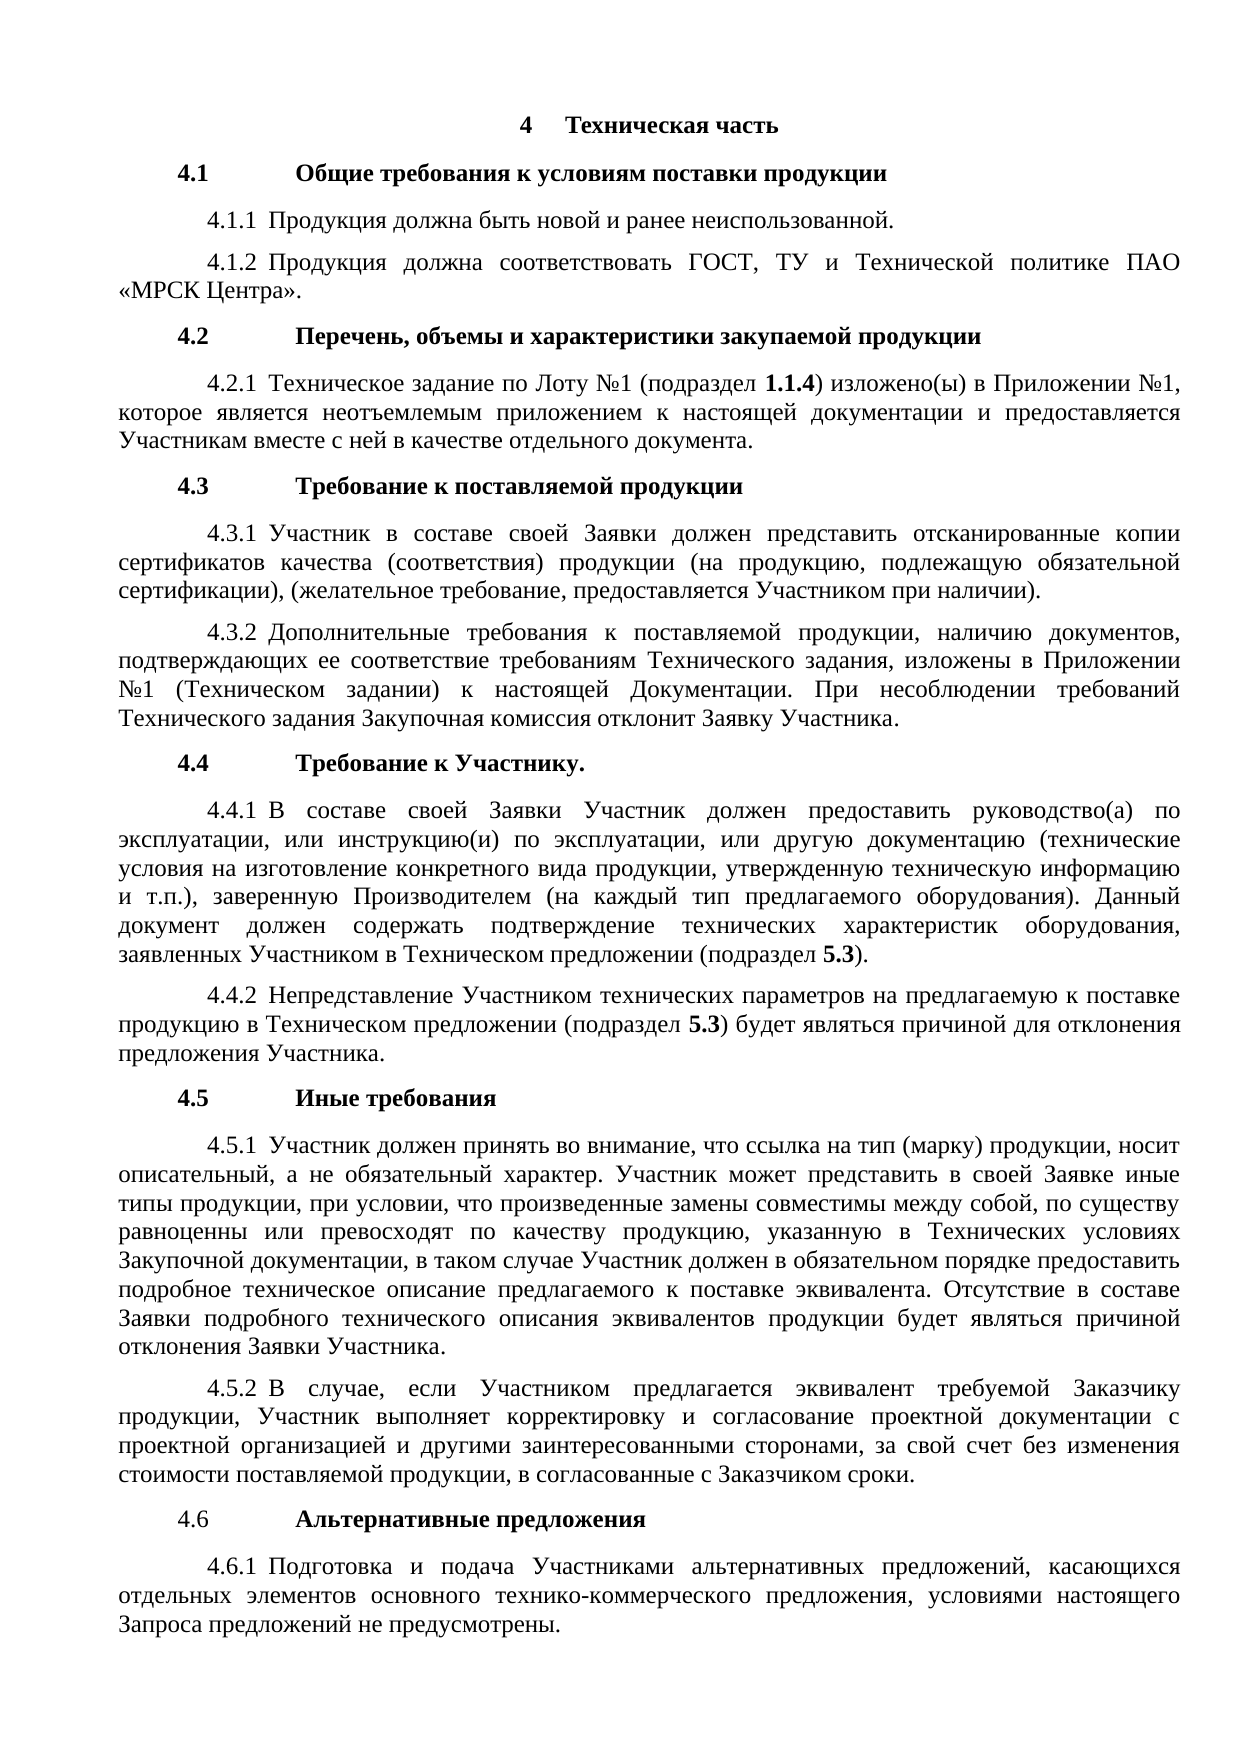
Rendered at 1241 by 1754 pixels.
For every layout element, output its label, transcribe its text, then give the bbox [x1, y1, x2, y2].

subtitle Альтернативные предложения [177, 1504, 1181, 1533]
subtitle Участник должен принять во внимание, что ссылка на тип (марку) продукции, носит описательный, а не обязательный характер. Участник может представить в своей Заявке иные типы продукции, при условии, что произведенные замены совместимы между собой, по существу равноценны или превосходят по качеству продукцию, указанную в Технических условиях Закупочной документации, в таком случае Участник должен в обязательном порядке предоставить подробное техническое описание предлагаемого к поставке эквивалента. Отсутствие в составе Заявки подробного технического описания эквивалентов продукции будет являться причиной отклонения Заявки Участника. [118, 1130, 1181, 1360]
subtitle Непредставление Участником технических параметров на предлагаемую к поставке продукцию в Техническом предложении (подраздел 5.3) будет являться причиной для отклонения предложения Участника. [118, 980, 1181, 1066]
subtitle Требование к Участнику. [177, 748, 1181, 777]
subtitle Требование к поставляемой продукции [177, 471, 1181, 499]
subtitle Продукция должна соответствовать ГОСТ, ТУ и Технической политике ПАО «МРСК Центра». [118, 247, 1181, 304]
subtitle Участник в составе своей Заявки должен представить отсканированные копии сертификатов качества (соответствия) продукции (на продукцию, подлежащую обязательной сертификации), (желательное требование, предоставляется Участником при наличии). [118, 518, 1181, 604]
subtitle Общие требования к условиям поставки продукции [177, 158, 1181, 187]
subtitle Подготовка и подача Участниками альтернативных предложений, касающихся отдельных элементов основного технико-коммерческого предложения, условиями настоящего Запроса предложений не предусмотрены. [118, 1551, 1181, 1637]
subtitle Дополнительные требования к поставляемой продукции, наличию документов, подтверждающих ее соответствие требованиям Технического задания, изложены в Приложении №1 (Техническом задании) к настоящей Документации. При несоблюдении требований Технического задания Закупочная комиссия отклонит Заявку Участника. [118, 617, 1181, 732]
subtitle Перечень, объемы и характеристики закупаемой продукции [177, 321, 1181, 350]
subtitle Техническое задание по Лоту №1 (подраздел 1.1.4) изложено(ы) в Приложении №1, которое является неотъемлемым приложением к настоящей документации и предоставляется Участникам вместе с ней в качестве отдельного документа. [118, 368, 1181, 454]
subtitle В случае, если Участником предлагается эквивалент требуемой Заказчику продукции, Участник выполняет корректировку и согласование проектной документации с проектной организацией и другими заинтересованными сторонами, за свой счет без изменения стоимости поставляемой продукции, в согласованные с Заказчиком сроки. [118, 1373, 1181, 1488]
subtitle В составе своей Заявки Участник должен предоставить руководство(а) по эксплуатации, или инструкцию(и) по эксплуатации, или другую документацию (технические условия на изготовление конкретного вида продукции, утвержденную техническую информацию и т.п.), заверенную Производителем (на каждый тип предлагаемого оборудования). Данный документ должен содержать подтверждение технических характеристик оборудования, заявленных Участником в Техническом предложении (подраздел 5.3). [118, 795, 1181, 968]
subtitle Продукция должна быть новой и ранее неиспользованной. [118, 206, 1181, 234]
subtitle Техническая часть [117, 110, 1181, 139]
subtitle Иные требования [177, 1083, 1181, 1112]
